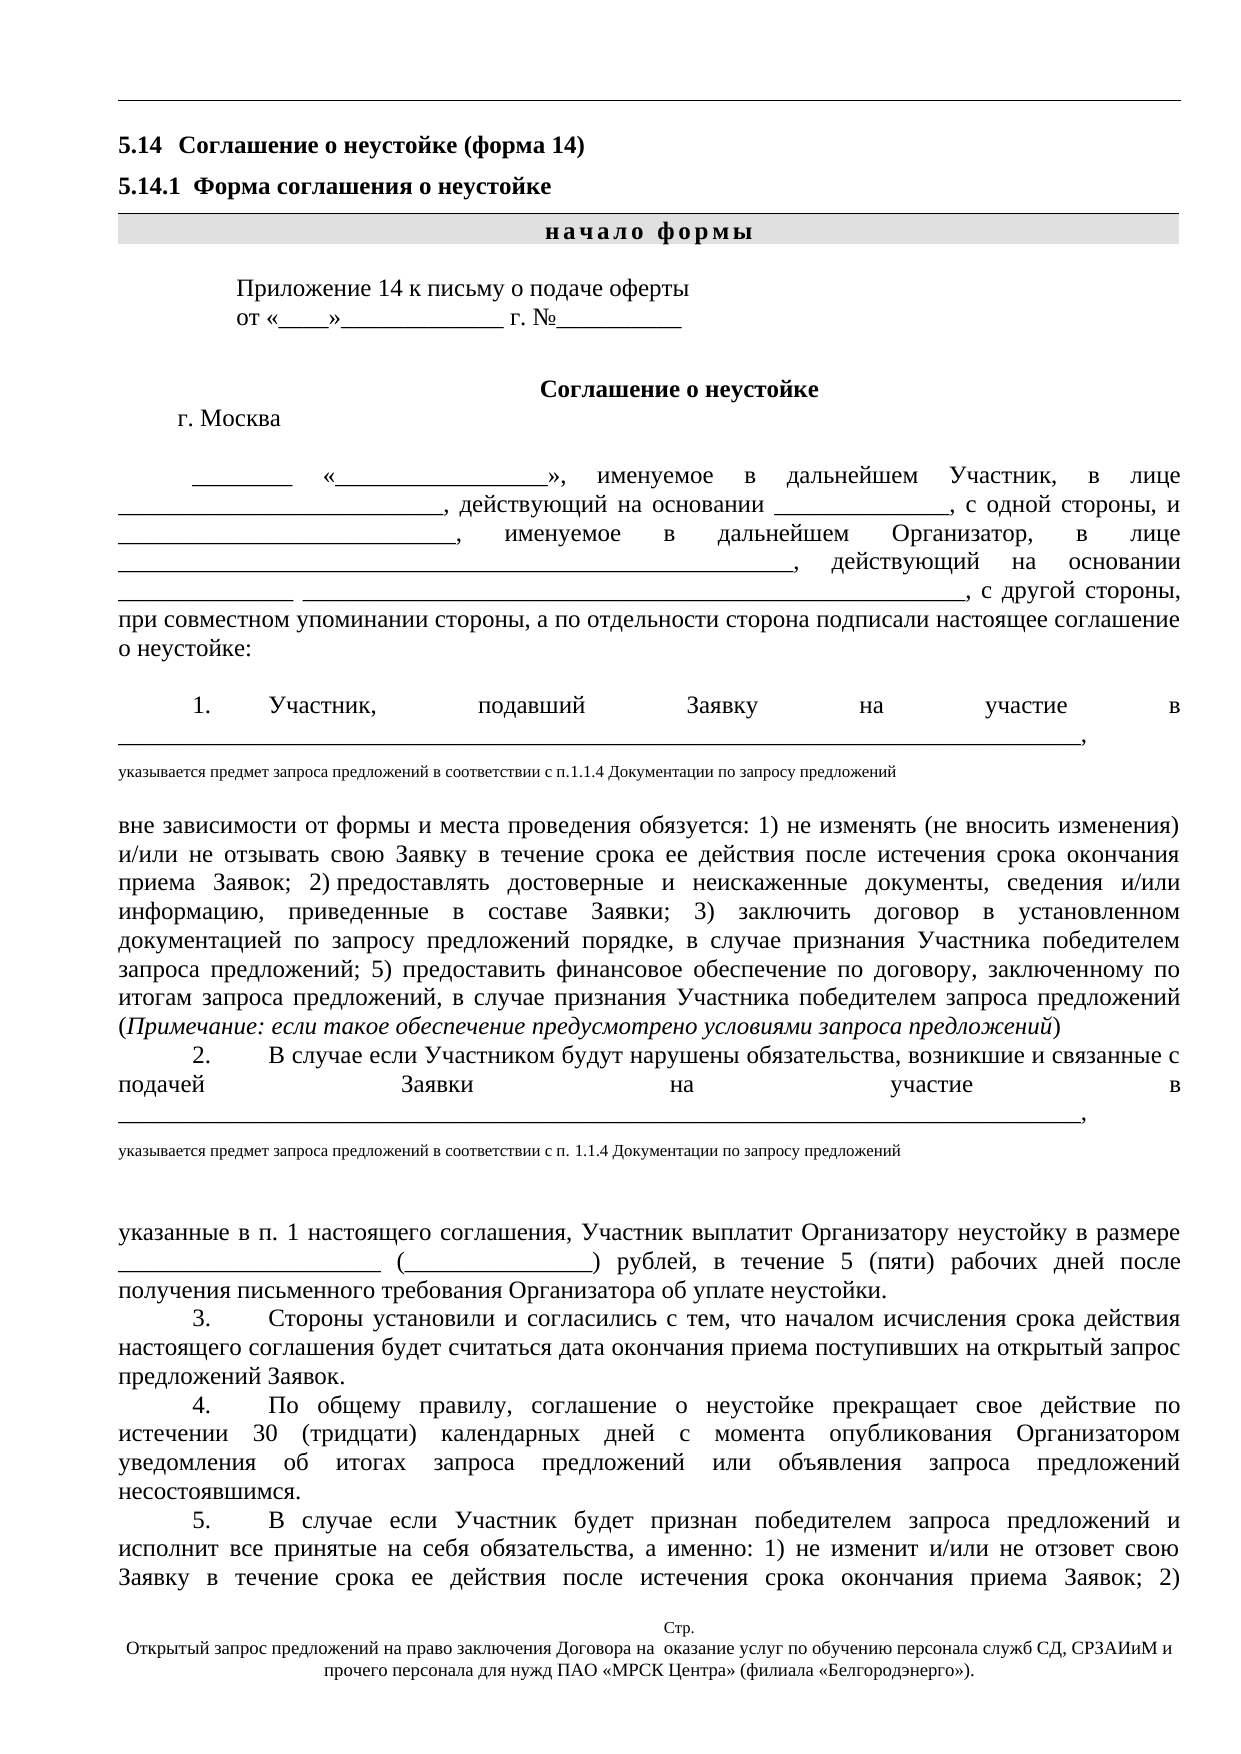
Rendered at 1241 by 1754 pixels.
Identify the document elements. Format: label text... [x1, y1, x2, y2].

text начало формы [118, 214, 1179, 244]
list В случае если Участником будут нарушены обязательства, возникшие и связанные с подачей Заявки на участие в _____________________________________________________________________________, [118, 1040, 1181, 1126]
text указывается предмет запроса предложений в соответствии с п.1.1.4 Документации по запросу предложений [118, 748, 1181, 781]
list Участник, подавший Заявку на участие в _____________________________________________________________________________, [118, 690, 1181, 748]
text Соглашение о неустойке [118, 374, 1181, 403]
text указывается предмет запроса предложений в соответствии с п. 1.1.4 Документации по запросу предложений [118, 1126, 1181, 1160]
text вне зависимости от формы и места проведения обязуется: 1) не изменять (не вносить изменения) и/или не отзывать свою Заявку в течение срока ее действия после истечения срока окончания приема Заявок; 2) предоставлять достоверные и неискаженные документы, сведения и/или информацию, приведенные в составе Заявки; 3) заключить договор в установленном документацией по запросу предложений порядке, в случае признания Участника победителем запроса предложений; 5) предоставить финансовое обеспечение по договору, заключенному по итогам запроса предложений, в случае признания Участника победителем запроса предложений (Примечание: если такое обеспечение предусмотрено условиями запроса предложений) [118, 810, 1181, 1040]
subtitle Форма соглашения о неустойке [118, 171, 1181, 200]
text г. Москва [118, 403, 1181, 431]
text ________ «_________________», именуемое в дальнейшем Участник, в лице __________________________, действующий на основании ______________, с одной стороны, и ___________________________, именуемое в дальнейшем Организатор, в лице ______________________________________________________, действующий на основании ______________ _____________________________________________________, с другой стороны, при совместном упоминании стороны, а по отдельности сторона подписали настоящее соглашение о неустойке: [118, 460, 1181, 661]
list По общему правилу, соглашение о неустойке прекращает свое действие по истечении 30 (тридцати) календарных дней с момента опубликования Организатором уведомления об итогах запроса предложений или объявления запроса предложений несостоявшимся. [118, 1390, 1181, 1505]
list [118, 1505, 1181, 1591]
text указанные в п. 1 настоящего соглашения, Участник выплатит Организатору неустойку в размере _____________________ (_______________) рублей, в течение 5 (пяти) рабочих дней после получения письменного требования Организатора об уплате неустойки. [118, 1217, 1181, 1303]
text Приложение 14 к письму о подаче оферты от «____»_____________ г. №__________ [236, 273, 1181, 331]
list Стороны установили и согласились с тем, что началом исчисления срока действия настоящего соглашения будет считаться дата окончания приема поступивших на открытый запрос предложений Заявок. [118, 1303, 1181, 1390]
subtitle Соглашение о неустойке (форма 14) [118, 130, 1181, 159]
